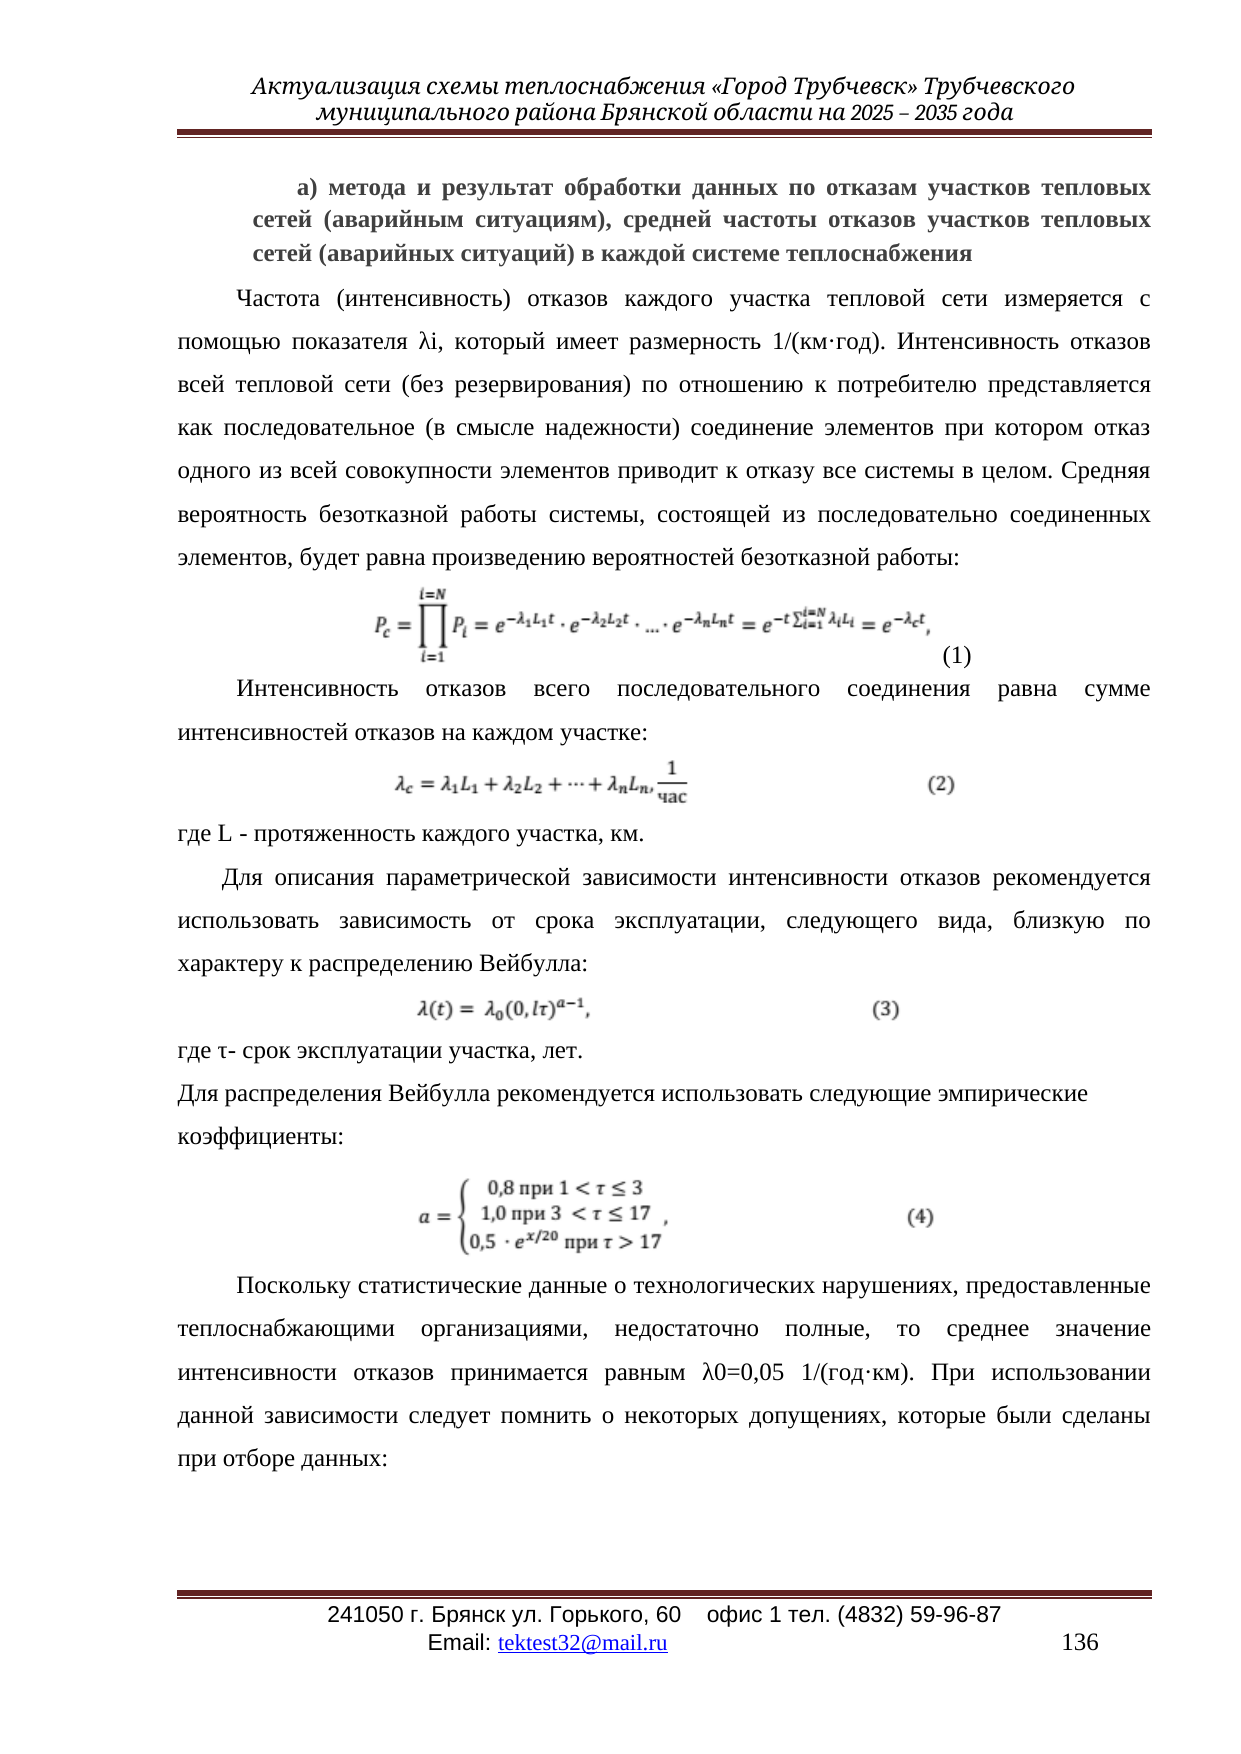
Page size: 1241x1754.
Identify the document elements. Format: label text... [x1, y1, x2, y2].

subtitle а) метода и результат обработки данных по отказам участков тепловых сетей (аварийным ситуациям), средней частоты отказов участков тепловых сетей (аварийных ситуаций) в каждой системе теплоснабжения [252, 172, 1152, 266]
list где L - протяженность каждого участка, км. [177, 818, 1152, 847]
picture [357, 585, 943, 664]
picture [399, 991, 930, 1030]
list Частота (интенсивность) отказов каждого участка тепловой сети измеряется с помощью показателя λi, который имеет размерность 1/(км·год). Интенсивность отказов всей тепловой сети (без резервирования) по отношению к потребителю представляется как последовательное (в смысле надежности) соединение элементов при котором отказ одного из всей совокупности элементов приводит к отказу все системы в целом. Средняя вероятность безотказной работы системы, состоящей из последовательно соединенных элементов, будет равна произведению вероятностей безотказной работы: [177, 283, 1152, 571]
list Поскольку статистические данные о технологических нарушениях, предоставленные теплоснабжающими организациями, недостаточно полные, то среднее значение интенсивности отказов принимается равным λ0=0,05 1/(год·км). При использовании данной зависимости следует помнить о некоторых допущениях, которые были сделаны при отборе данных: [177, 1270, 1152, 1472]
list Для описания параметрической зависимости интенсивности отказов рекомендуется использовать зависимость от срока эксплуатации, следующего вида, близкую по характеру к распределению Вейбулла: [177, 862, 1152, 977]
picture [336, 759, 992, 814]
list где τ- срок эксплуатации участка, лет. [177, 1035, 1152, 1063]
list Интенсивность отказов всего последовательного соединения равна сумме интенсивностей отказов на каждом участке: [177, 673, 1152, 745]
picture [383, 1164, 946, 1266]
list Для распределения Вейбулла рекомендуется использовать следующие эмпирические коэффициенты: [177, 1078, 1152, 1150]
